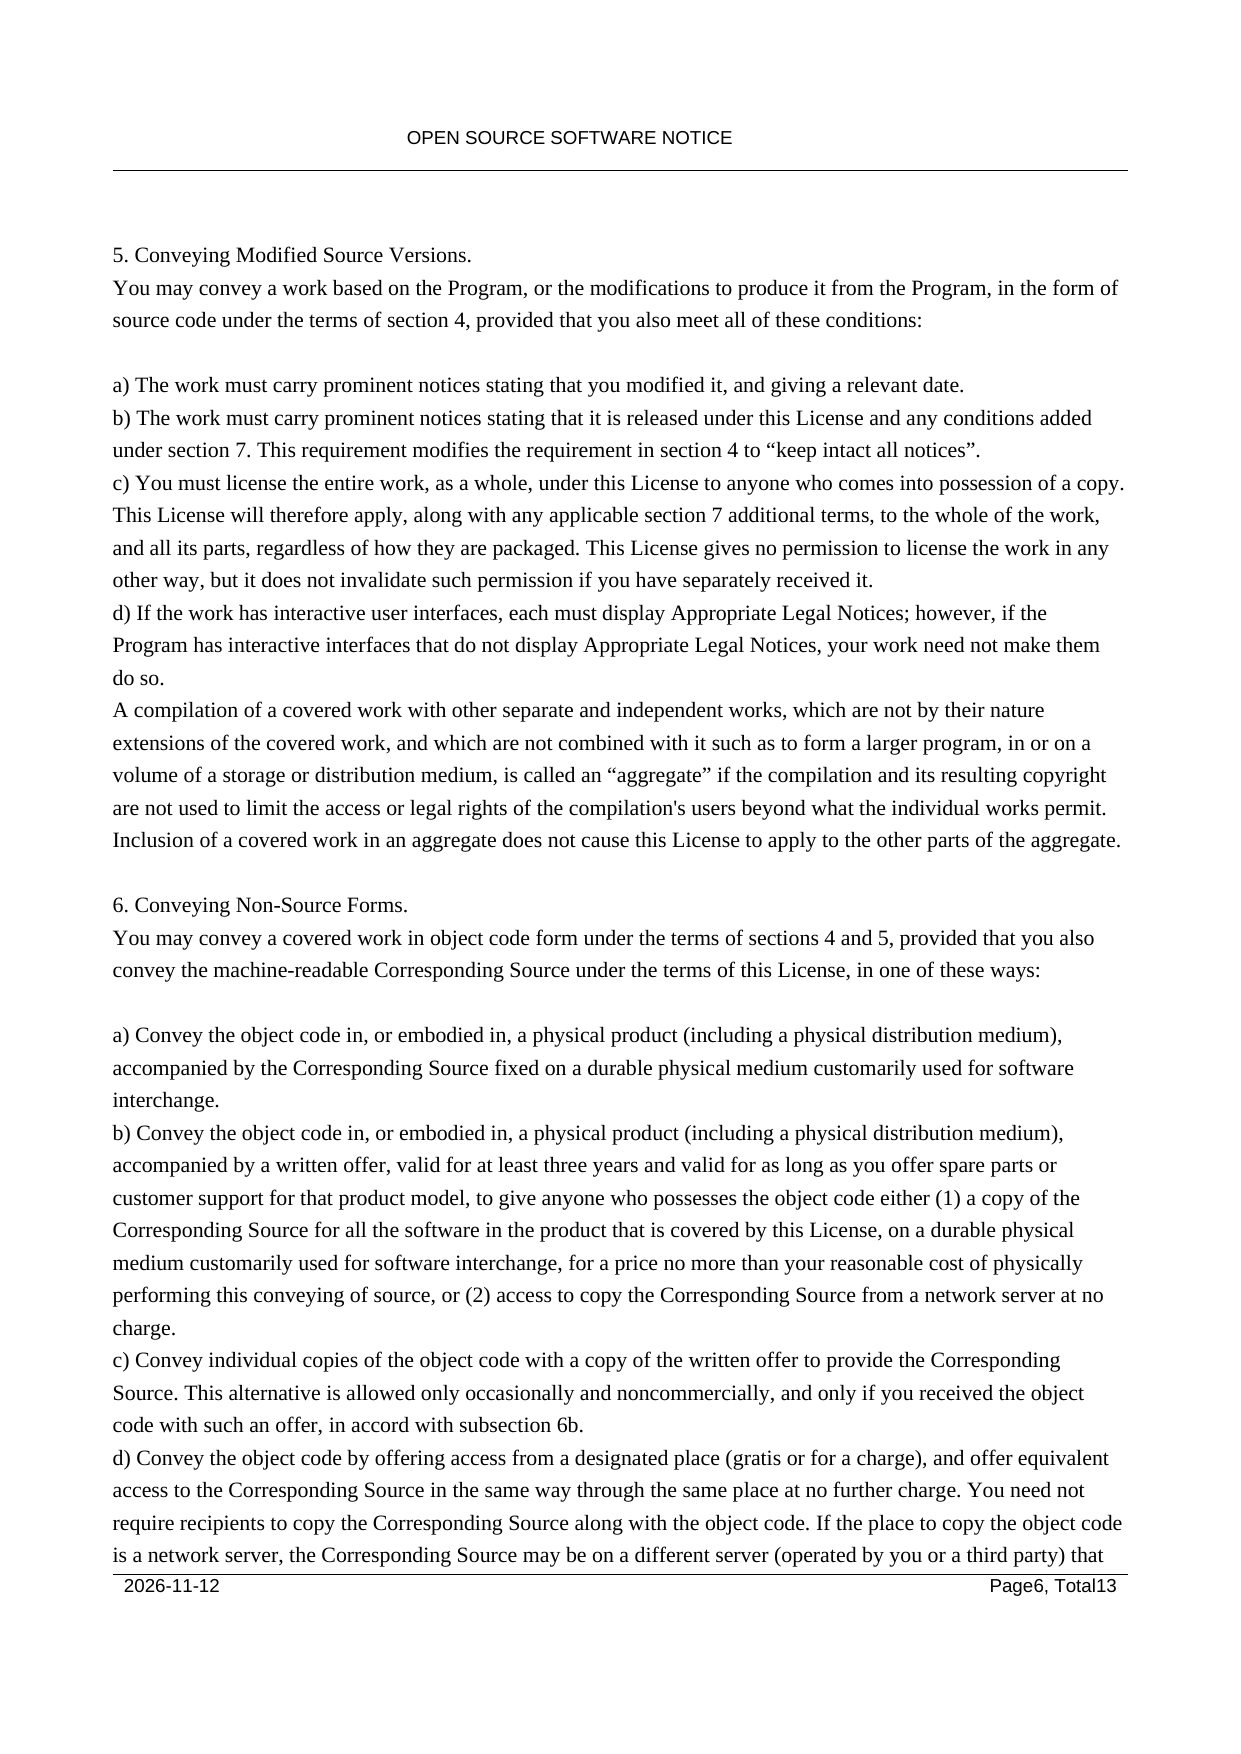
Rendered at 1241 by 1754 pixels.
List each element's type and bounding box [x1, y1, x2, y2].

text [112, 206, 1128, 1571]
